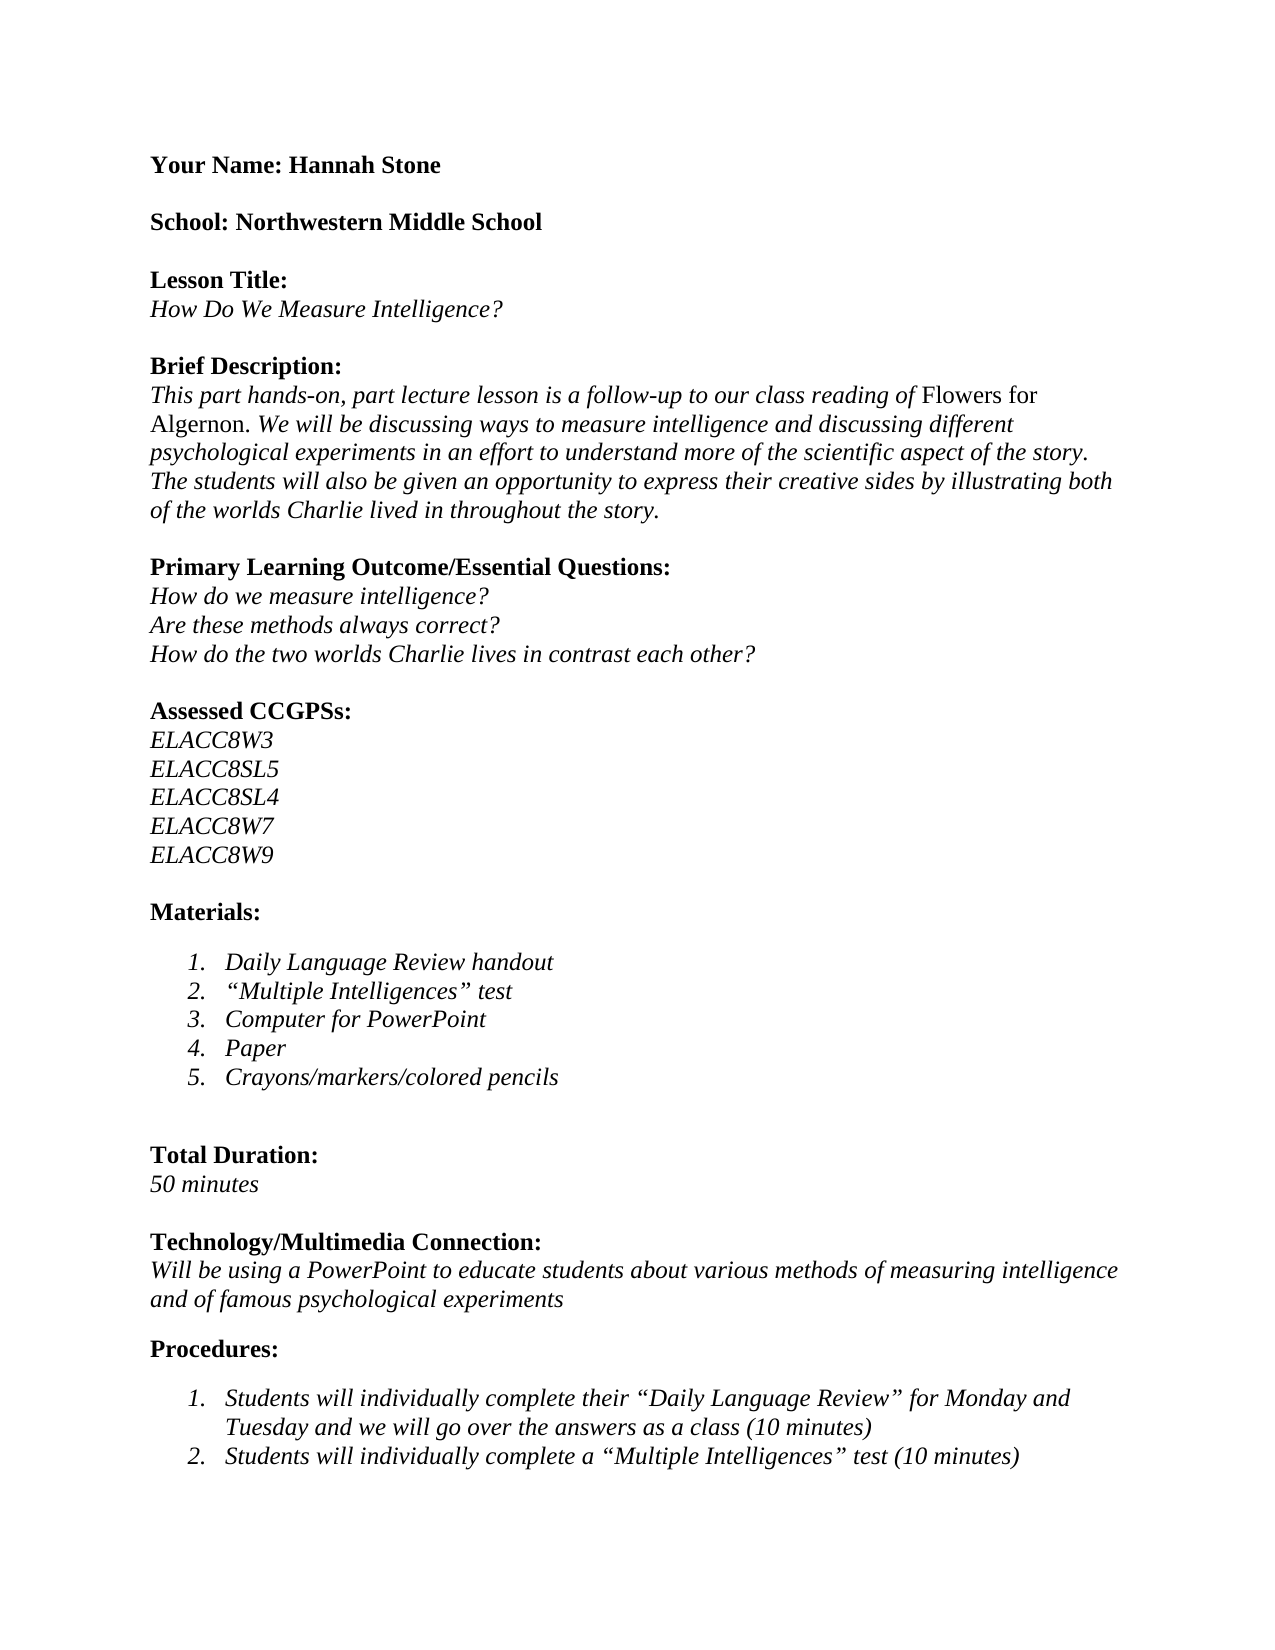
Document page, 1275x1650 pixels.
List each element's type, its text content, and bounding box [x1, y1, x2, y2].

text Your Name: Hannah Stone [150, 150, 1125, 179]
text Will be using a PowerPoint to educate students about various methods of measuring intelligence and of famous psychological experiments [150, 1255, 1125, 1313]
text ELACC8SL5 [150, 754, 1125, 782]
text How Do We Measure Intelligence? [150, 294, 1125, 322]
text ELACC8W3 [150, 725, 1125, 754]
text Technology/Multimedia Connection: [150, 1227, 1125, 1255]
text 50 minutes [150, 1169, 1125, 1198]
text ELACC8SL4 [150, 782, 1125, 811]
list Daily Language Review handout [187, 947, 1125, 976]
text Are these methods always correct? [150, 610, 1125, 639]
list Students will individually complete a “Multiple Intelligences” test (10 minutes) [187, 1441, 1125, 1469]
text Brief Description: [150, 351, 1125, 380]
text Procedures: [150, 1334, 1125, 1362]
text Lesson Title: [150, 265, 1125, 294]
text ELACC8W9 [150, 840, 1125, 869]
text Assessed CCGPSs: [150, 696, 1125, 725]
list Paper [187, 1033, 1125, 1062]
text How do we measure intelligence? [150, 581, 1125, 610]
list “Multiple Intelligences” test [187, 976, 1125, 1004]
text School: Northwestern Middle School [150, 207, 1125, 236]
text Primary Learning Outcome/Essential Questions: [150, 552, 1125, 581]
text How do the two worlds Charlie lives in contrast each other? [150, 639, 1125, 667]
list Crayons/markers/colored pencils [187, 1062, 1125, 1091]
list Computer for PowerPoint [187, 1004, 1125, 1033]
text ELACC8W7 [150, 811, 1125, 840]
text This part hands-on, part lecture lesson is a follow-up to our class reading of Flowers for Algernon. We will be discussing ways to measure intelligence and discussing different psychological experiments in an effort to understand more of the scientific aspect of the story. The students will also be given an opportunity to express their creative sides by illustrating both of the worlds Charlie lived in throughout the story. [150, 380, 1125, 524]
list Students will individually complete their “Daily Language Review” for Monday and Tuesday and we will go over the answers as a class (10 minutes) [187, 1383, 1125, 1441]
text Materials: [150, 897, 1125, 926]
text Total Duration: [150, 1140, 1125, 1169]
